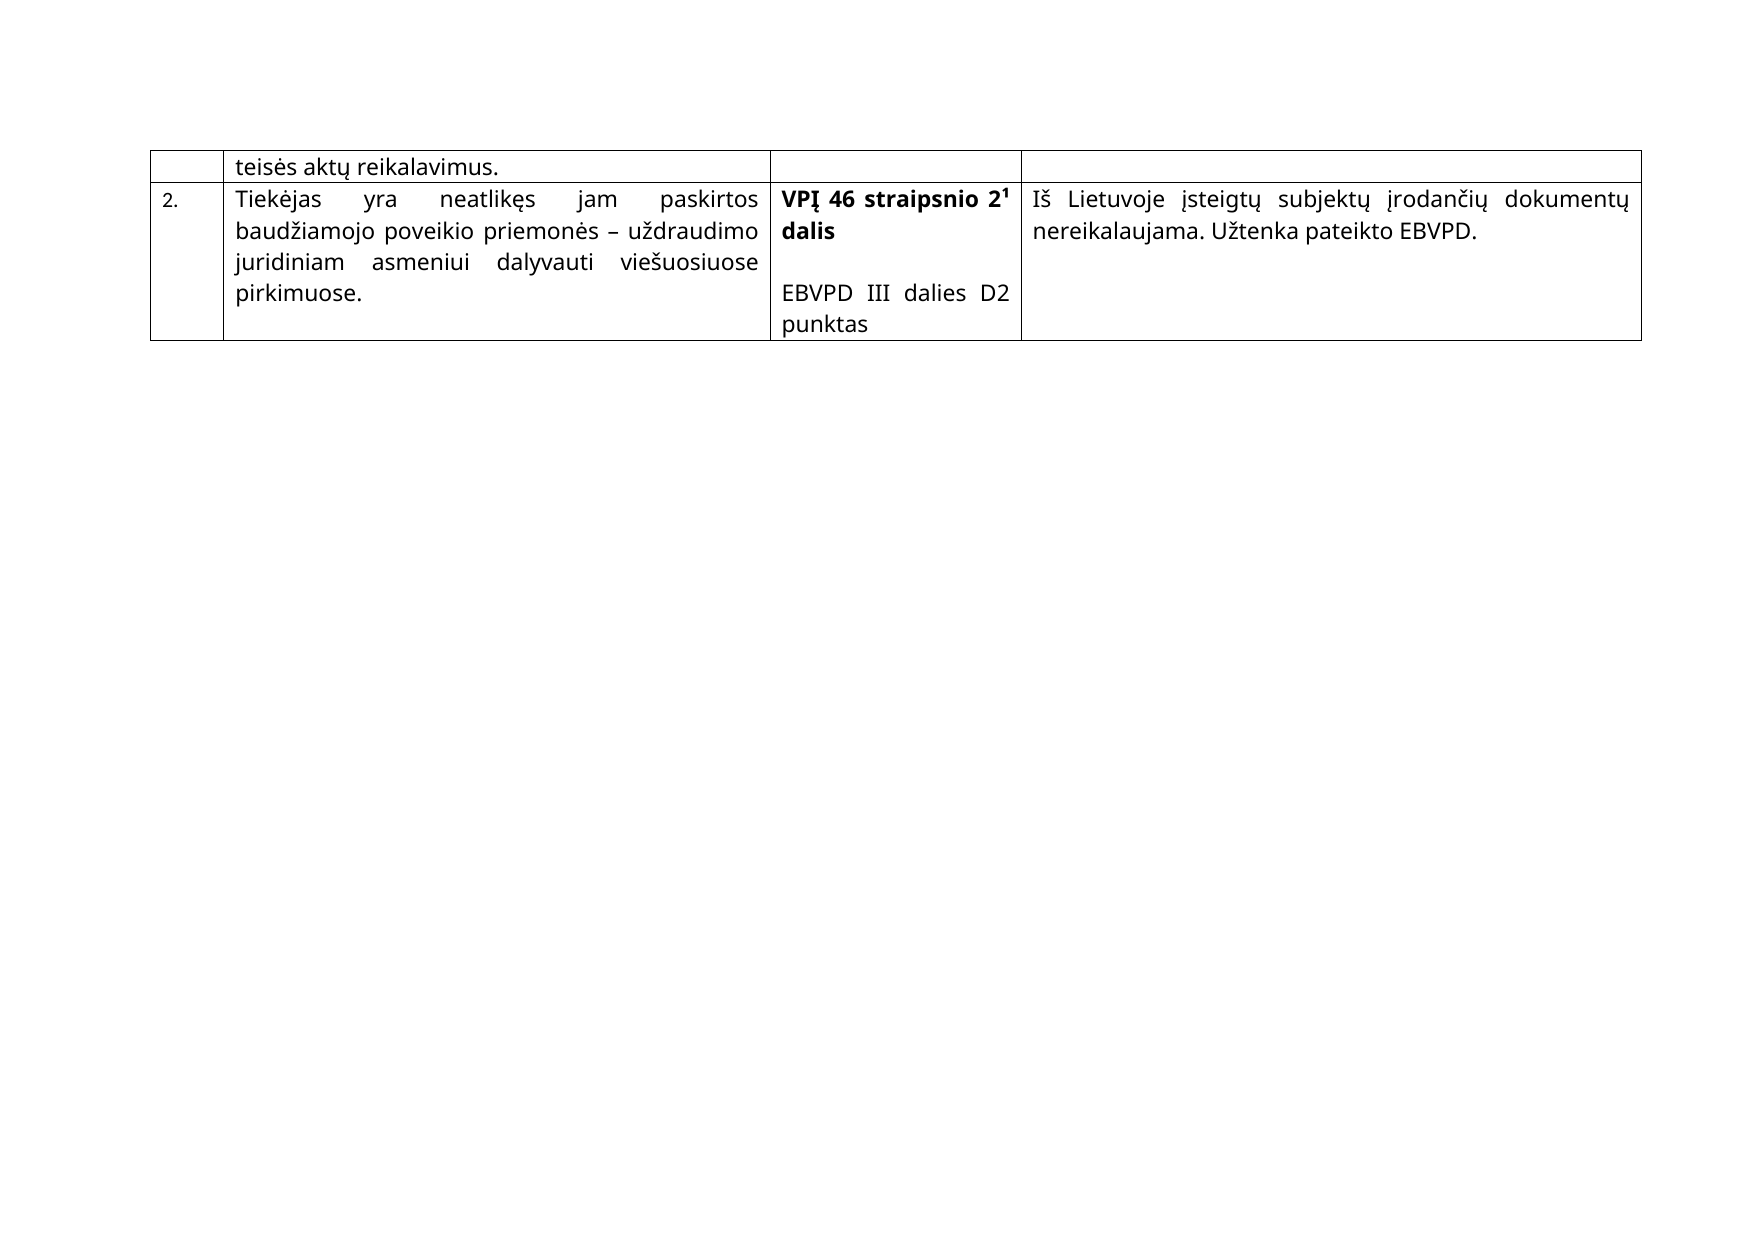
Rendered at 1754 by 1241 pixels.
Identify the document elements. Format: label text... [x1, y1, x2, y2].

table_cell Iš Lietuvoje įsteigtų subjektų įrodančių dokumentų nereikalaujama. Užtenka pateikto EBVPD. [1022, 183, 1641, 339]
table_cell [151, 151, 223, 182]
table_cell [771, 151, 1021, 182]
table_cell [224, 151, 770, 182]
table_cell Tiekėjas yra neatlikęs jam paskirtos baudžiamojo poveikio priemonės – uždraudimo juridiniam asmeniui dalyvauti viešuosiuose pirkimuose. [224, 183, 770, 339]
table_cell VPĮ 46 straipsnio 2¹ dalis EBVPD III dalies D2 punktas [771, 183, 1021, 339]
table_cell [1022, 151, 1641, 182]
table_cell [151, 183, 223, 339]
